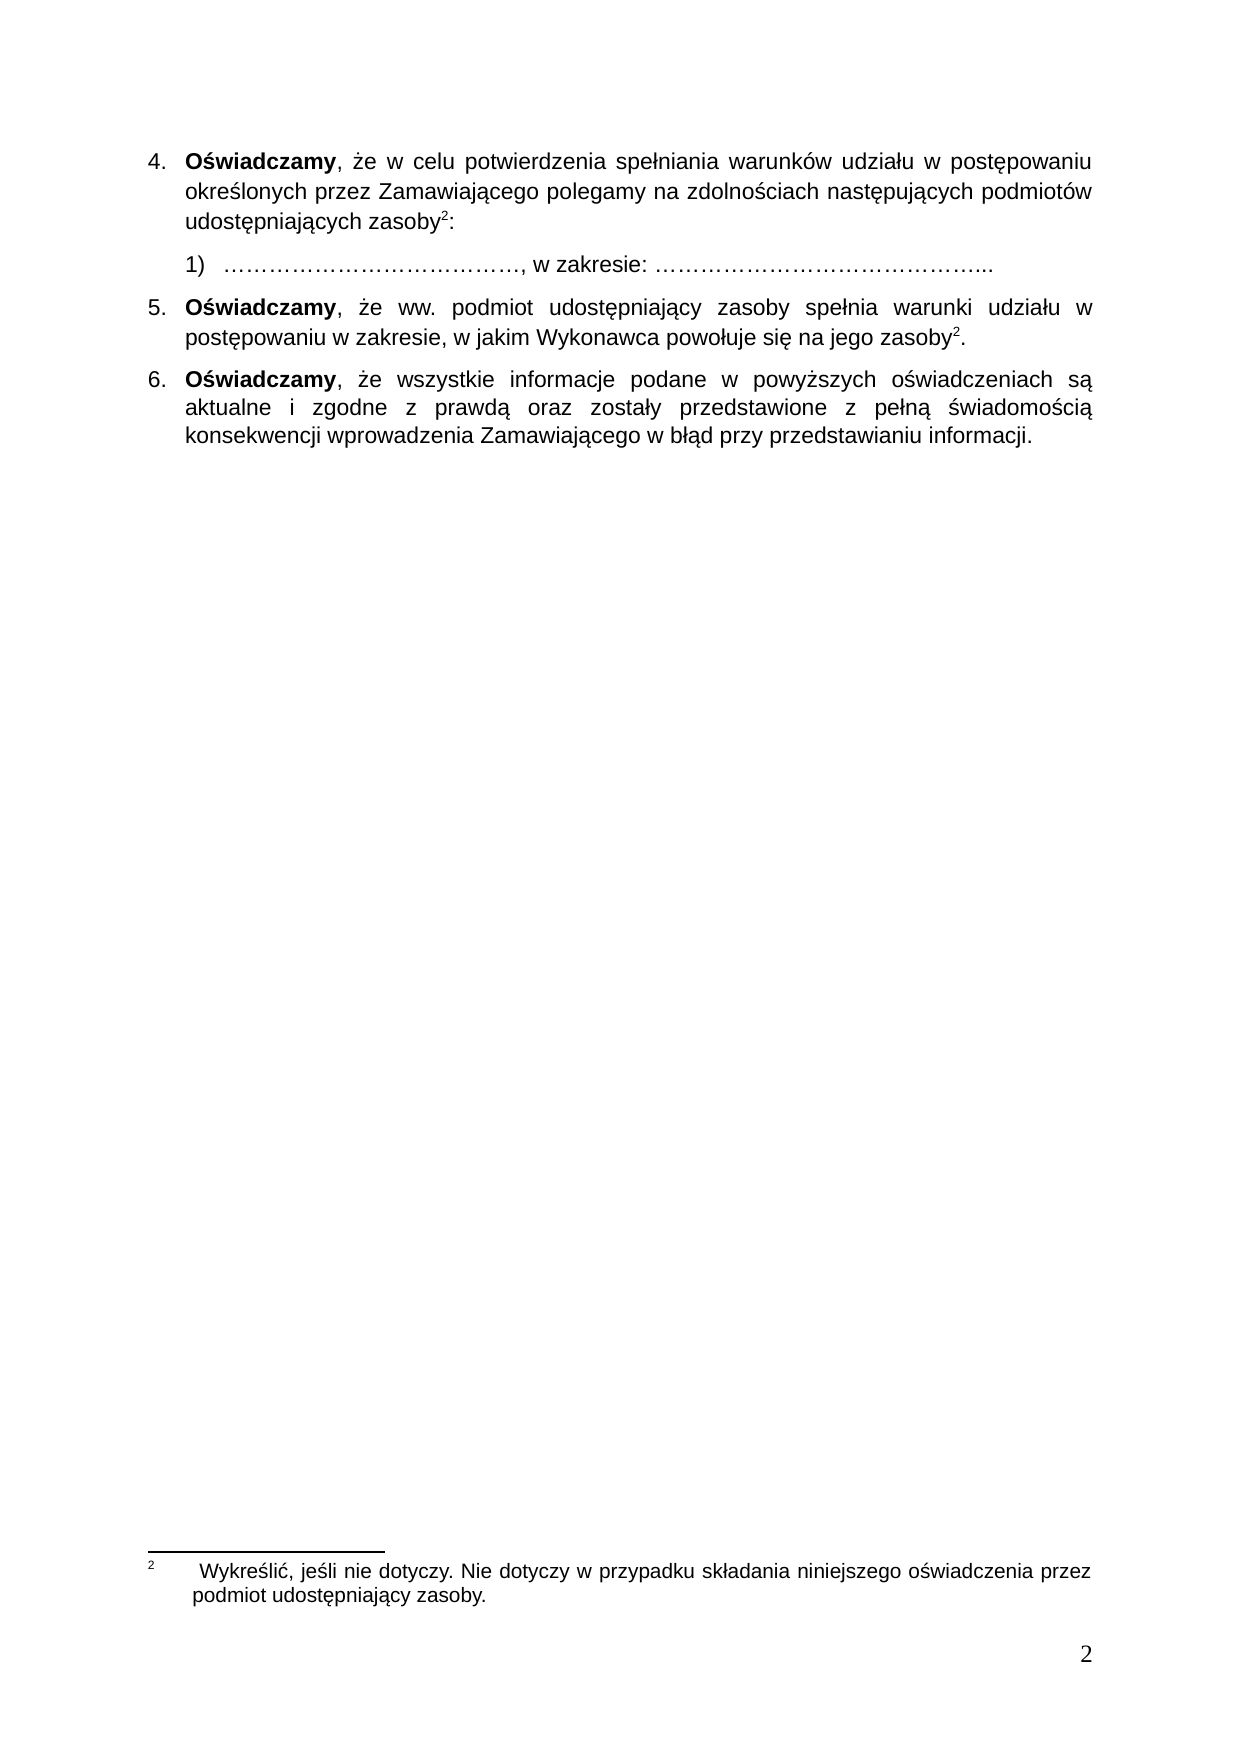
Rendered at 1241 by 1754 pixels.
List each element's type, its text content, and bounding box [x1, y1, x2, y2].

list Oświadczamy, że wszystkie informacje podane w powyższych oświadczeniach są aktualne i zgodne z prawdą oraz zostały przedstawione z pełną świadomością konsekwencji wprowadzenia Zamawiającego w błąd przy przedstawianiu informacji. [148, 366, 1093, 448]
list Oświadczamy, że w celu potwierdzenia spełniania warunków udziału w postępowaniu określonych przez Zamawiającego polegamy na zdolnościach następujących podmiotów udostępniających zasoby: [148, 148, 1093, 234]
list Oświadczamy, że ww. podmiot udostępniający zasoby spełnia warunki udziału w postępowaniu w zakresie, w jakim Wykonawca powołuje się na jego zasoby2. [148, 293, 1093, 350]
list …………………………………, w zakresie: ……………………………………... [185, 251, 1093, 277]
